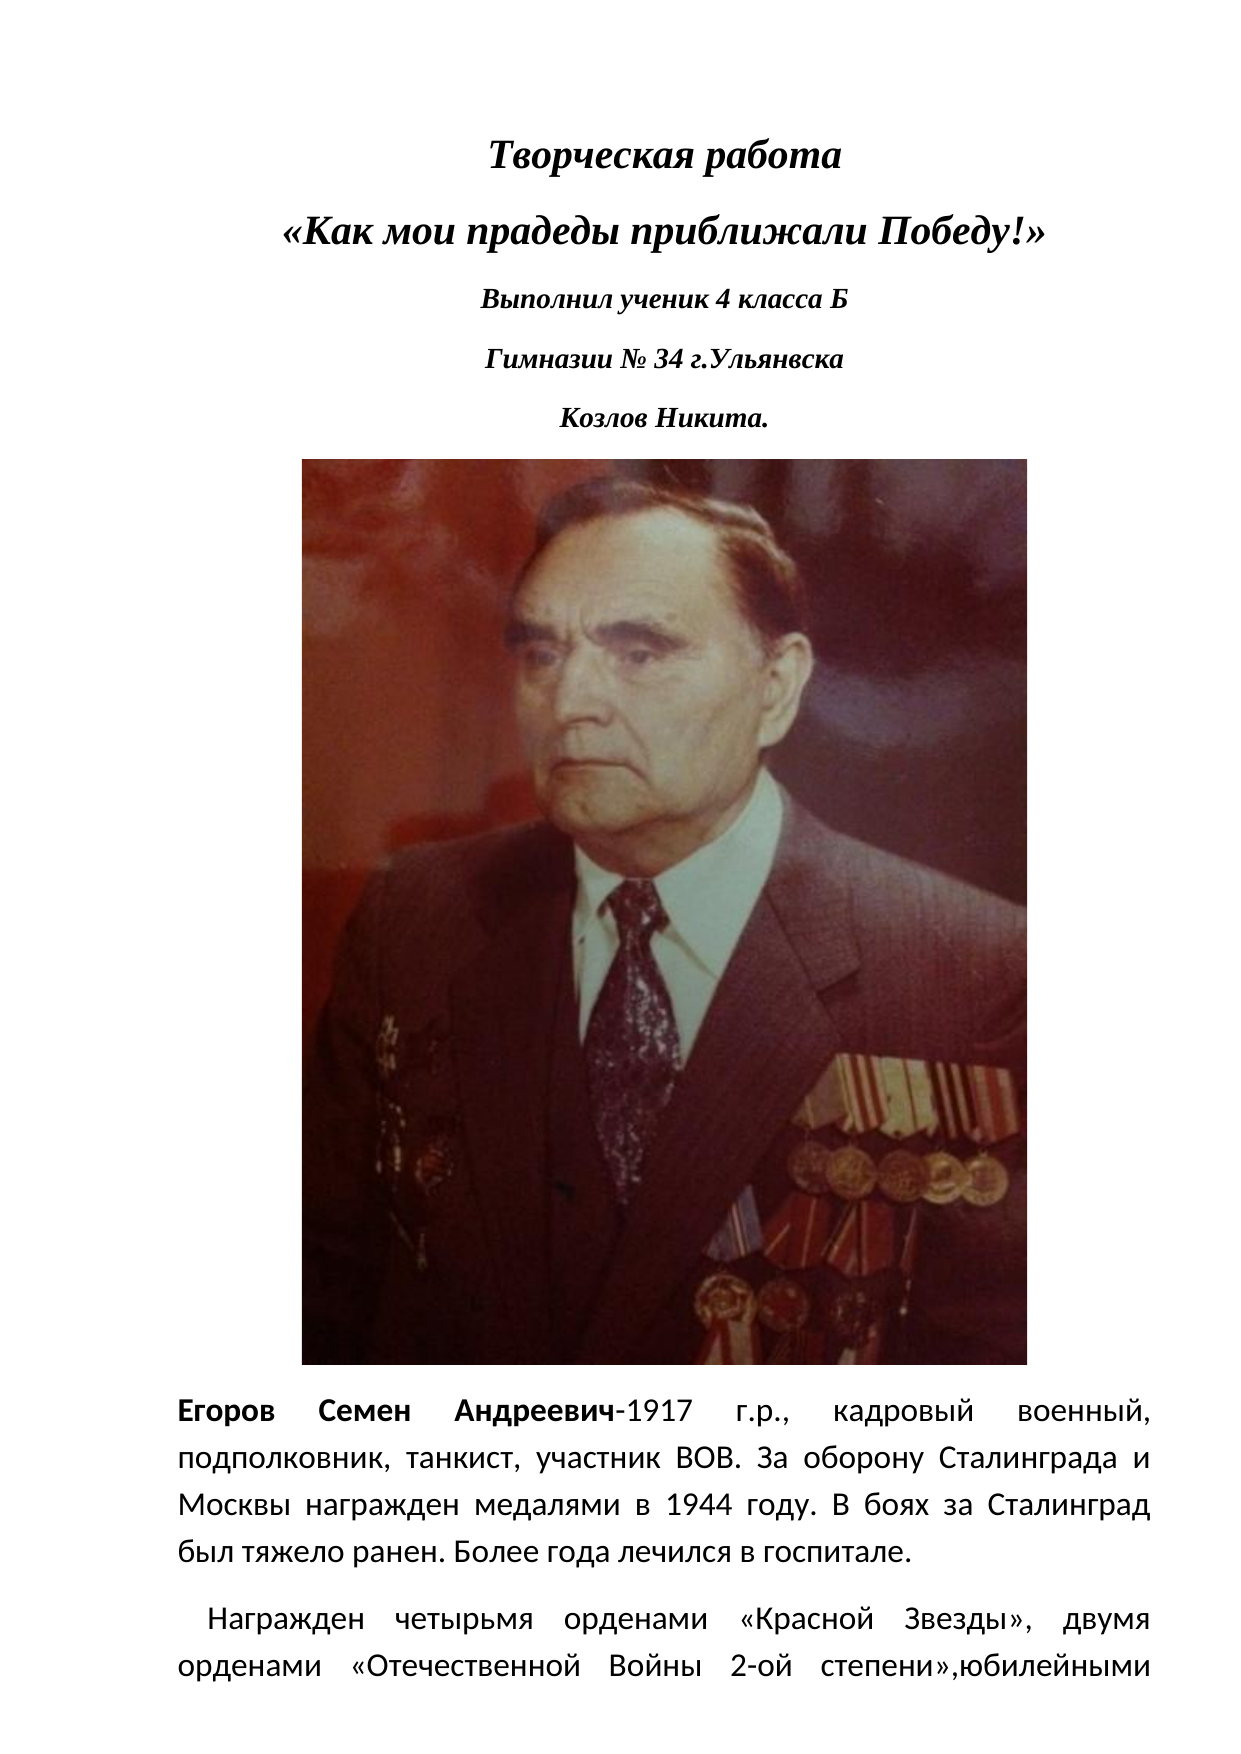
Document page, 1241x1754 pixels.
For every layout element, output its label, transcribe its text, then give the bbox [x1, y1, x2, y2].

text «Как мои прадеды приближали Победу!» [177, 206, 1152, 254]
text Егоров Семен Андреевич-1917 г.р., кадровый военный, подполковник, танкист, участник ВОВ. За оборону Сталинграда и Москвы награжден медалями в 1944 году. В боях за Сталинград был тяжело ранен. Более года лечился в госпитале. [177, 1389, 1152, 1571]
text Козлов Никита. [177, 400, 1152, 434]
text Творческая работа [177, 130, 1152, 178]
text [177, 1597, 1152, 1685]
picture [301, 459, 1028, 1365]
text Выполнил ученик 4 класса Б [177, 282, 1152, 315]
text Гимназии № 34 г.Ульянвска [177, 341, 1152, 374]
